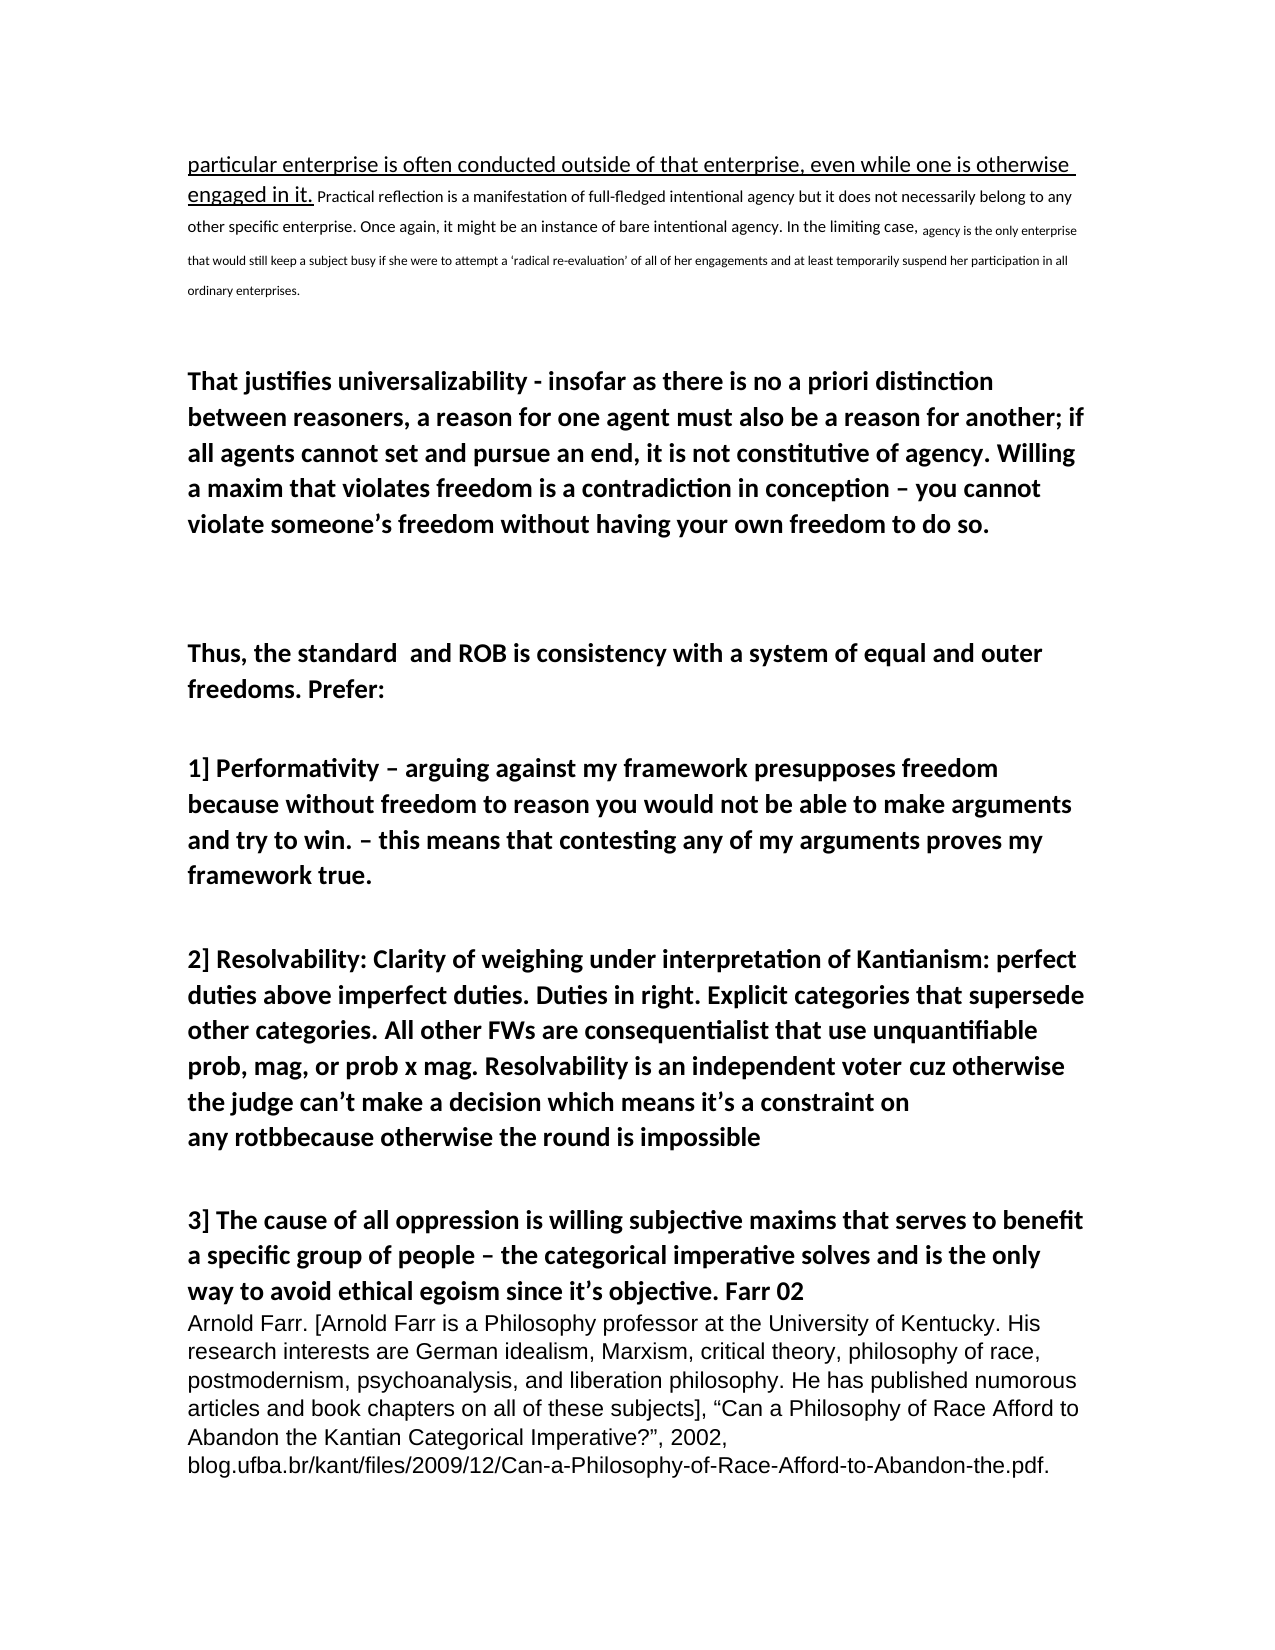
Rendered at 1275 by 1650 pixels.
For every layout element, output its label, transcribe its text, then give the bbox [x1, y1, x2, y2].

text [187, 150, 1087, 299]
subtitle That justifies universalizability - insofar as there is no a priori distinction between reasoners, a reason for one agent must also be a reason for another; if all agents cannot set and pursue an end, it is not constitutive of agency. Willing a maxim that violates freedom is a contradiction in conception – you cannot violate someone’s freedom without having your own freedom to do so. [187, 364, 1087, 540]
subtitle Thus, the standard and ROB is consistency with a system of equal and outer freedoms. Prefer: [187, 636, 1087, 705]
text Arnold Farr. [Arnold Farr is a Philosophy professor at the University of Kentucky. His research interests are German idealism, Marxism, critical theory, philosophy of race, postmodernism, psychoanalysis, and liberation philosophy. He has published numorous articles and book chapters on all of these subjects], “Can a Philosophy of Race Afford to Abandon the Kantian Categorical Imperative?”, 2002, blog.ufba.br/kant/files/2009/12/Can-a-Philosophy-of-Race-Afford-to-Abandon-the.pdf. [187, 1310, 1087, 1478]
subtitle 2] Resolvability: Clarity of weighing under interpretation of Kantianism: perfect duties above imperfect duties. Duties in right. Explicit categories that supersede other categories. All other FWs are consequentialist that use unquantifiable prob, mag, or prob x mag. Resolvability is an independent voter cuz otherwise the judge can’t make a decision which means it’s a constraint on any rotbbecause otherwise the round is impossible [187, 942, 1087, 1153]
subtitle 3] The cause of all oppression is willing subjective maxims that serves to benefit a specific group of people – the categorical imperative solves and is the only way to avoid ethical egoism since it’s objective. Farr 02 [187, 1203, 1087, 1307]
subtitle 1] Performativity – arguing against my framework presupposes freedom because without freedom to reason you would not be able to make arguments and try to win. – this means that contesting any of my arguments proves my framework true. [187, 752, 1087, 892]
